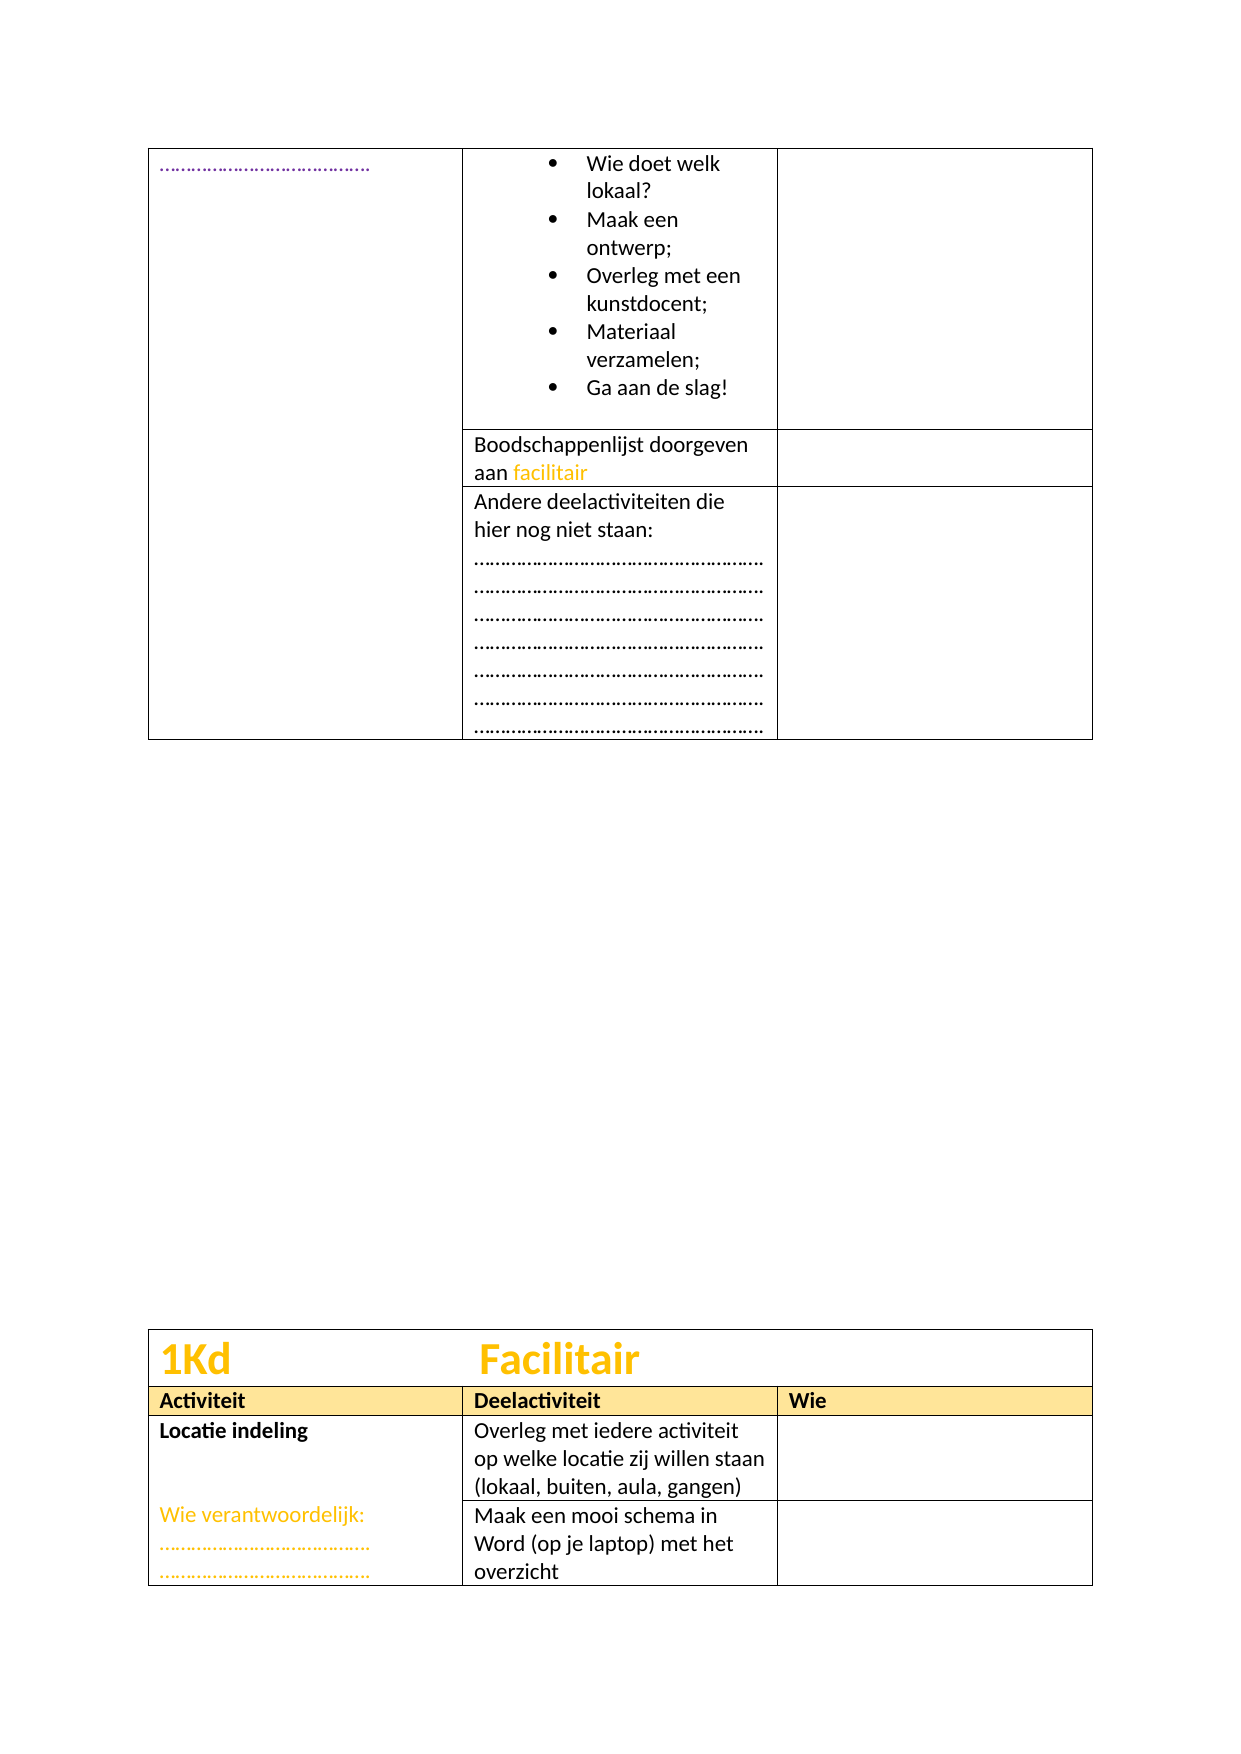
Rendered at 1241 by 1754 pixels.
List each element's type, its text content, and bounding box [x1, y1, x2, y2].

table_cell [463, 149, 777, 429]
table_cell [778, 430, 1092, 486]
table_cell Deelactiviteit [463, 1387, 777, 1415]
table_cell Maak een mooi schema in Word (op je laptop) met het overzicht [463, 1501, 777, 1585]
table_cell [778, 1416, 1092, 1500]
table_cell [778, 1501, 1092, 1585]
table_cell Wie [778, 1387, 1092, 1415]
table_cell [778, 487, 1092, 739]
table_cell [778, 149, 1092, 429]
table_cell Activiteit [149, 1387, 462, 1415]
table_cell Boodschappenlijst doorgeven aan facilitair [463, 430, 777, 486]
table_cell Locatie indeling Wie verantwoordelijk: …………………………………. …………………………………. …………………………………. …………………………………. [149, 1416, 462, 1585]
table_cell Overleg met iedere activiteit op welke locatie zij willen staan (lokaal, buiten, aula, gangen) [463, 1416, 777, 1500]
table_header 1Kd Facilitair [149, 1330, 1092, 1386]
